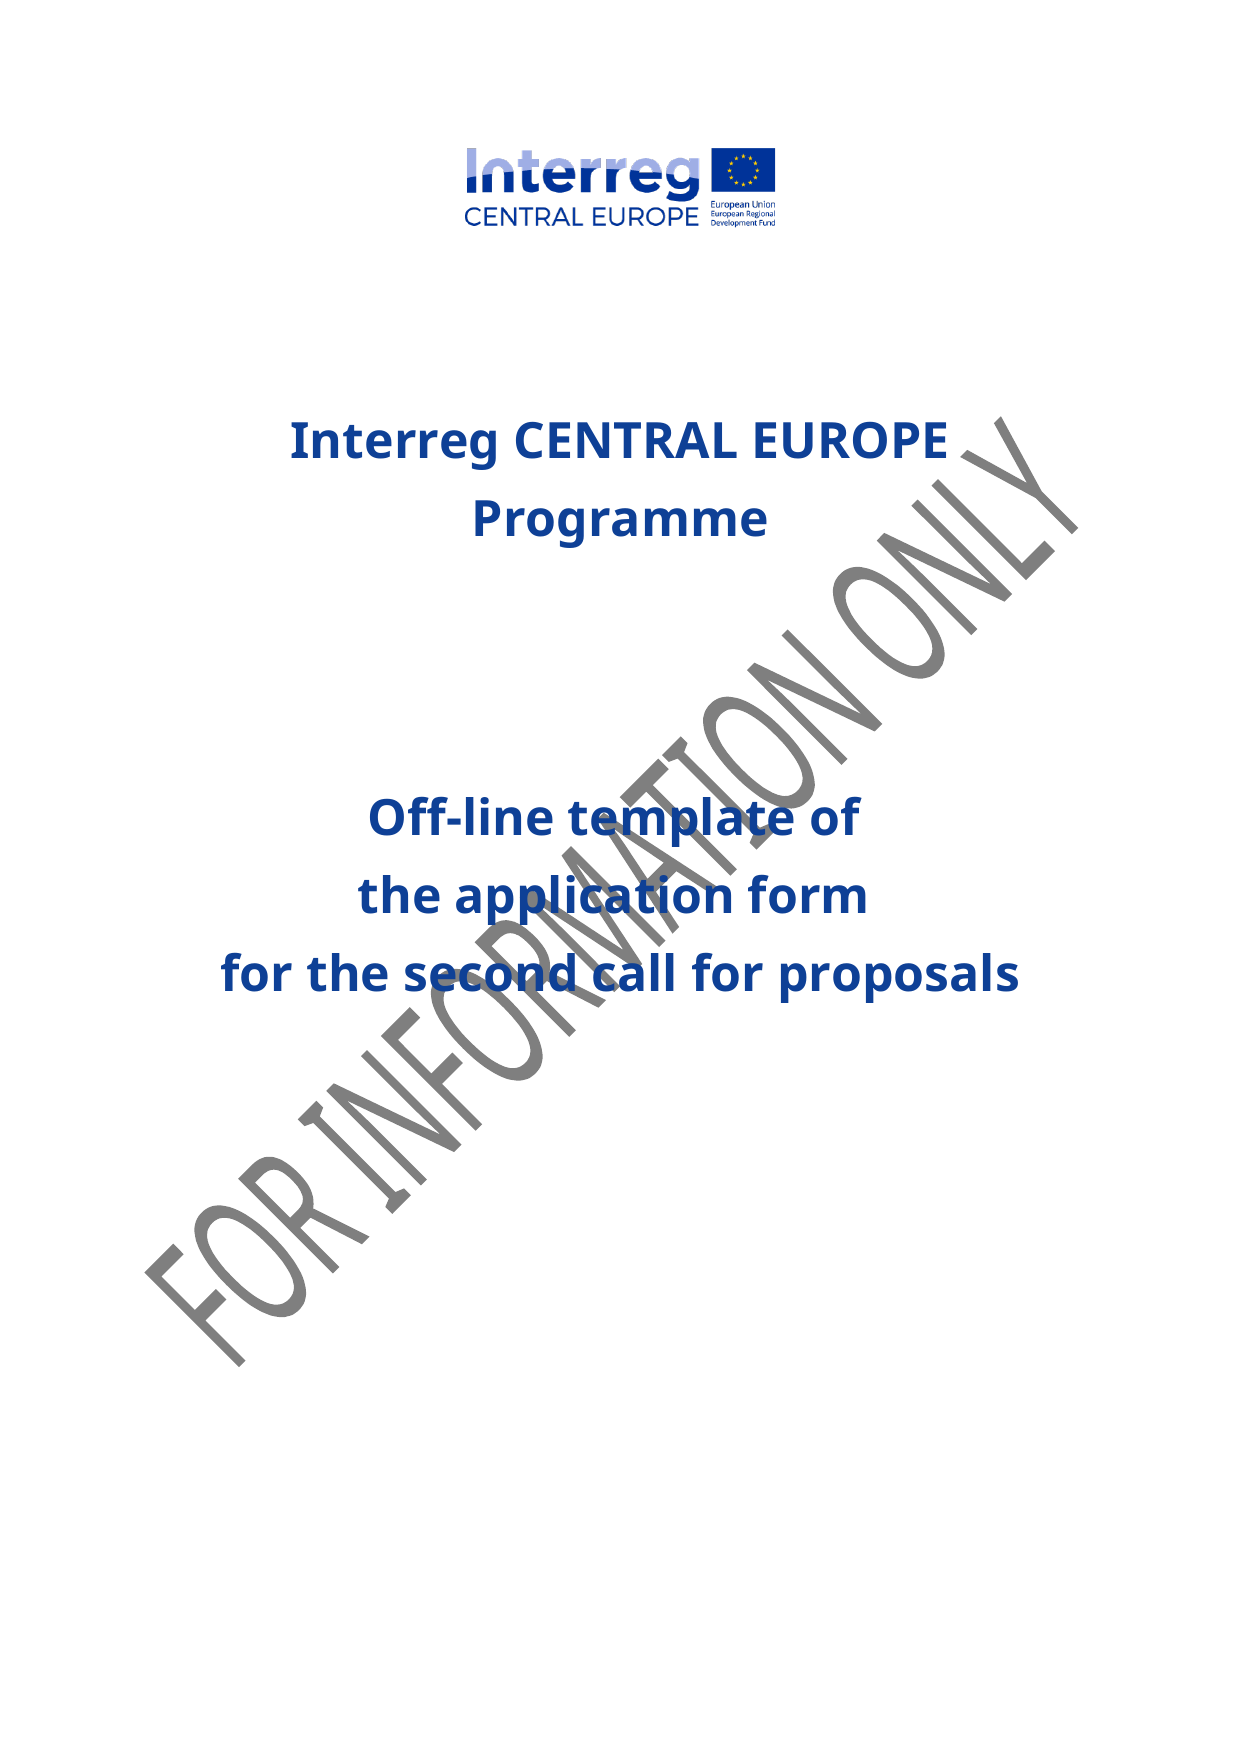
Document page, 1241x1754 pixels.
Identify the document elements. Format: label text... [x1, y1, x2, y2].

picture [464, 147, 776, 228]
text Off-line template of the application form for the second call for proposals [148, 782, 1093, 1006]
text Interreg CENTRAL EUROPE Programme [148, 405, 1093, 551]
